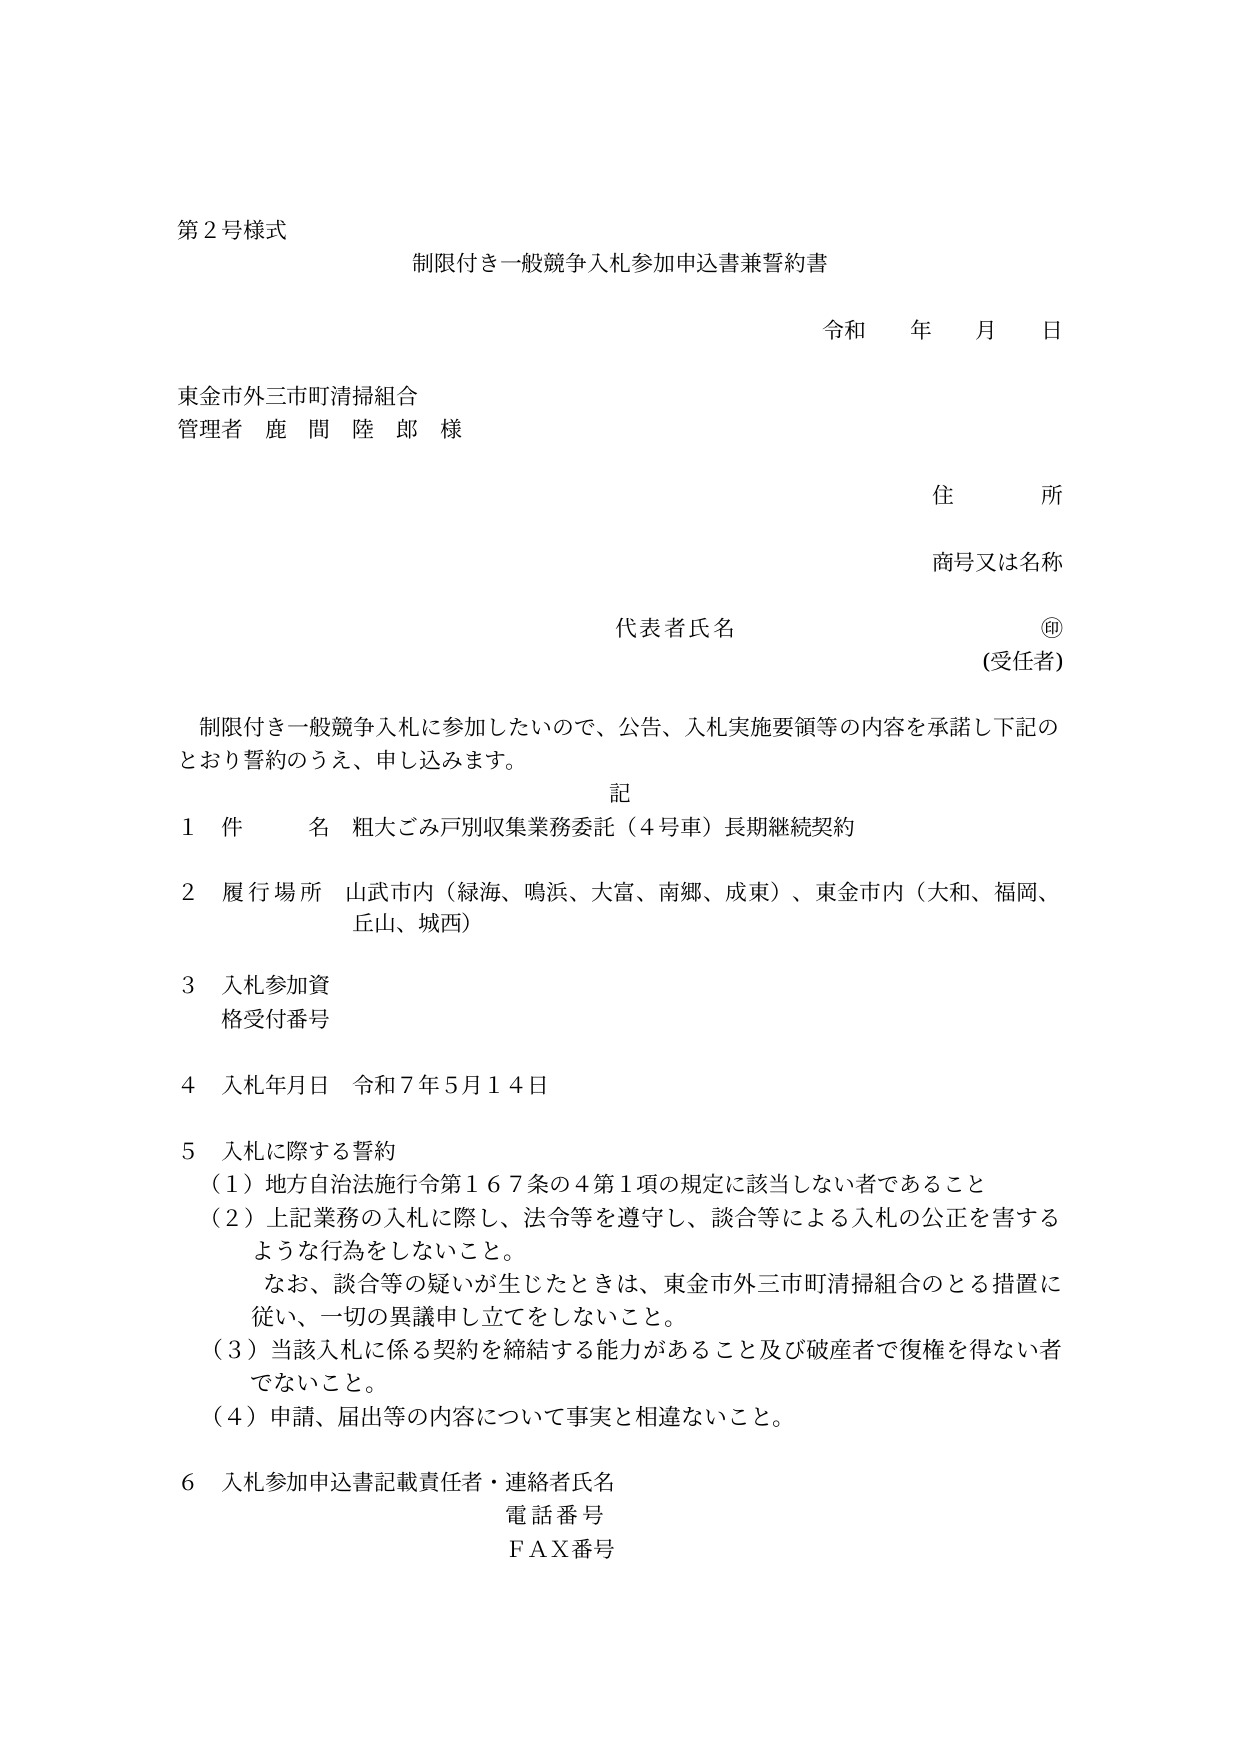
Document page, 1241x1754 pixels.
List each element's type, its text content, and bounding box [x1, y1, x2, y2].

text ５ 入札に際する誓約 [177, 1133, 1063, 1167]
text 制限付き一般競争入札参加申込書兼誓約書 [177, 246, 1063, 279]
text 代表者氏名 ㊞ [177, 610, 1063, 643]
text 令和 年 月 日 [177, 312, 1063, 345]
text 第２号様式 [177, 213, 1063, 246]
text 管理者 鹿 間 陸 郎 様 [177, 411, 1063, 444]
text ４ 入札年月日 令和７年５月１４日 [177, 1067, 1063, 1100]
text ６ 入札参加申込書記載責任者・連絡者氏名 [177, 1465, 1063, 1498]
text （３）当該入札に係る契約を締結する能力があること及び破産者で復権を得ない者でないこと。 [200, 1332, 1063, 1398]
text ＦＡＸ番号 [177, 1531, 1063, 1564]
text ２ 履行場所 山武市内（緑海、鳴浜、大富、南郷、成東）、東金市内（大和、福岡、丘山、城西） [177, 875, 1063, 938]
text (受任者) [177, 643, 1063, 676]
text （２）上記業務の入札に際し、法令等を遵守し、談合等による入札の公正を害するような行為をしないこと。 [199, 1200, 1063, 1266]
text 制限付き一般競争入札に参加したいので、公告、入札実施要領等の内容を承諾し下記のとおり誓約のうえ、申し込みます。 [177, 709, 1063, 776]
text （１）地方自治法施行令第１６７条の４第１項の規定に該当しない者であること [177, 1167, 1063, 1200]
text 住 所 [177, 478, 1063, 511]
text 記 [177, 776, 1063, 809]
text 商号又は名称 [177, 544, 1063, 577]
text 電話番号 [177, 1498, 1063, 1531]
text 東金市外三市町清掃組合 [177, 378, 1063, 411]
text なお、談合等の疑いが生じたときは、東金市外三市町清掃組合のとる措置に従い、一切の異議申し立てをしないこと。 [252, 1266, 1063, 1332]
text （４）申請、届出等の内容について事実と相違ないこと。 [177, 1398, 1063, 1432]
text １ 件 名 粗大ごみ戸別収集業務委託（４号車）長期継続契約 [177, 809, 1063, 842]
text 格受付番号 [177, 1001, 1063, 1034]
text ３ 入札参加資 [177, 968, 1063, 1001]
